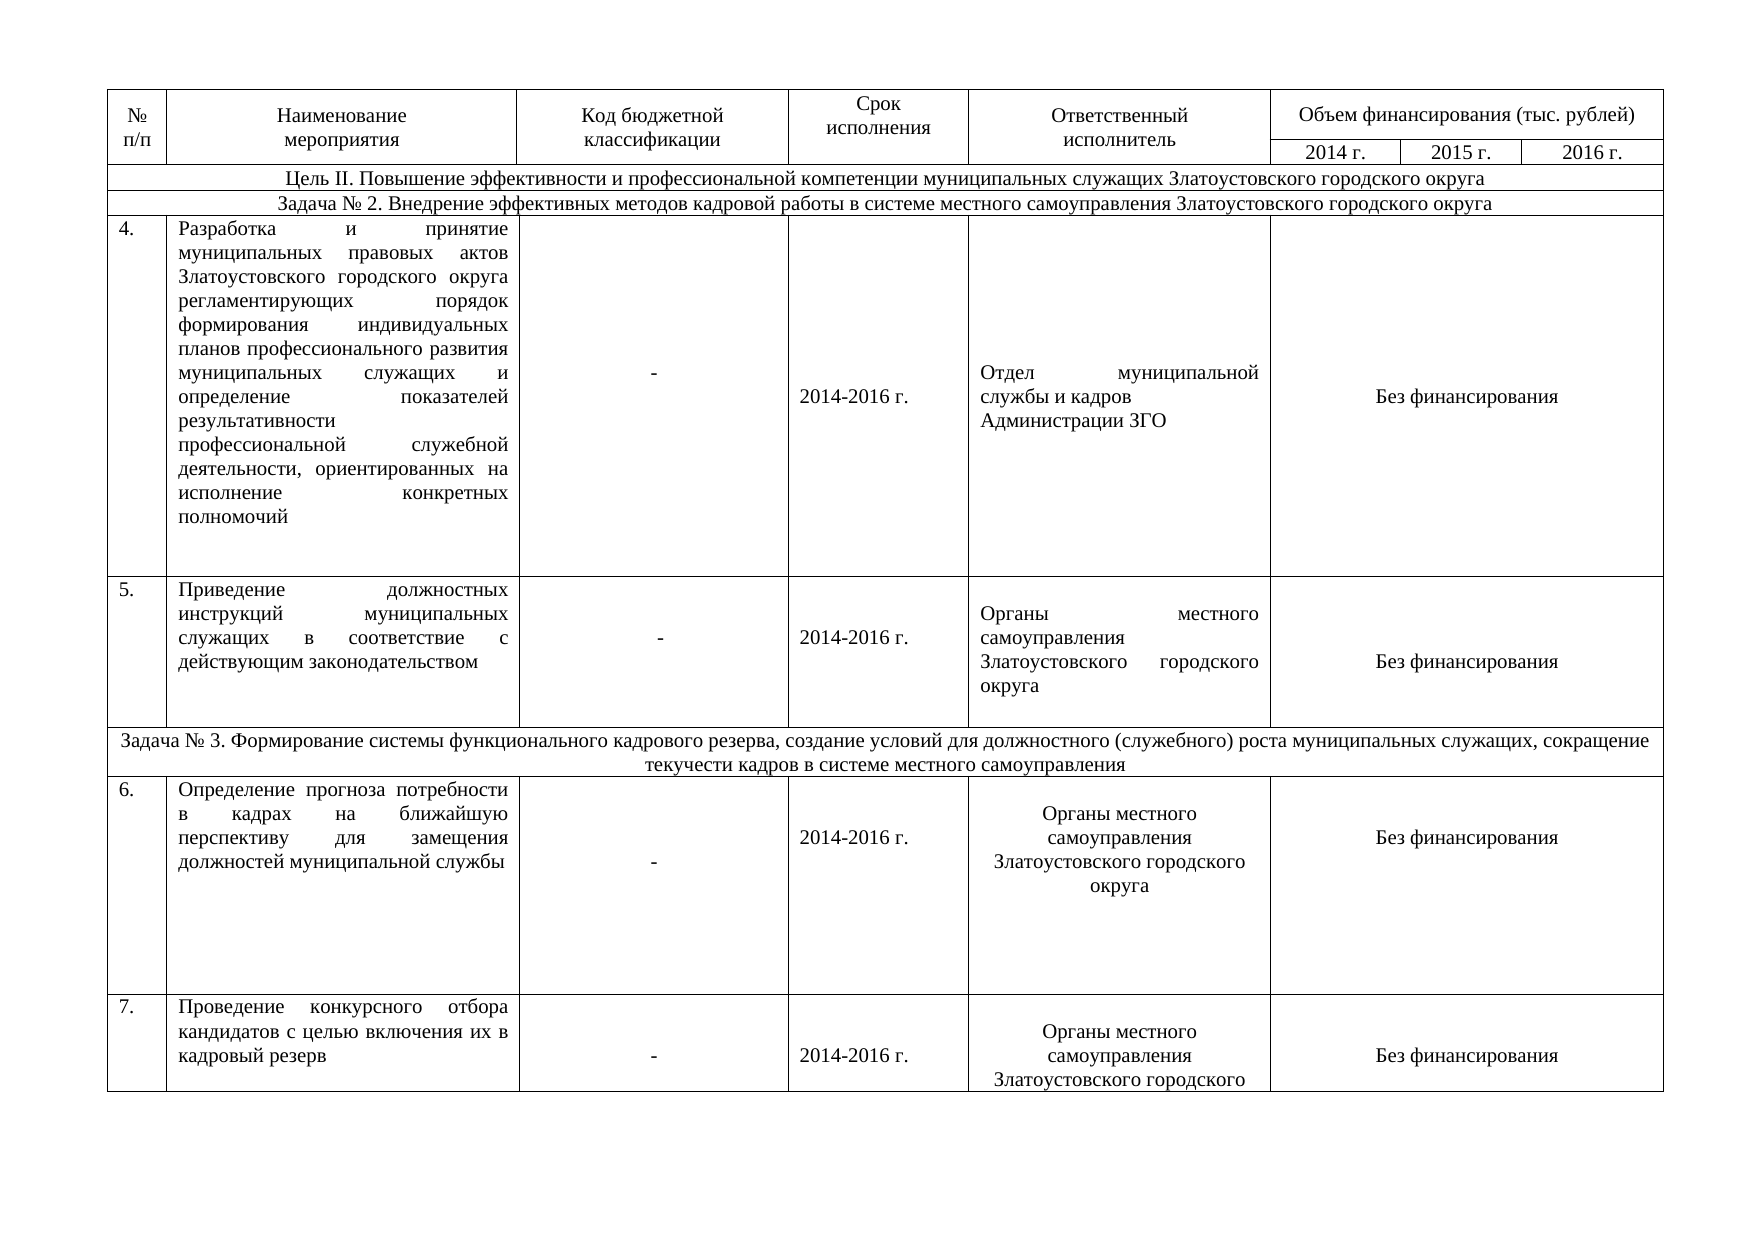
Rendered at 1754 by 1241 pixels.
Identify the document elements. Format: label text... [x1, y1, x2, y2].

table_cell 6. [108, 777, 166, 993]
table_cell 2014-2016 г. [789, 995, 968, 1091]
table_header Срок исполнения [789, 90, 968, 164]
table_cell - [520, 995, 788, 1091]
table_cell 2016 г. [1522, 140, 1663, 164]
table_cell - [520, 777, 788, 993]
table_cell Задача № 2. Внедрение эффективных методов кадровой работы в системе местного самоуправления Златоустовского городского округа [108, 191, 1663, 214]
table_cell 2014 г. [1271, 140, 1400, 164]
table_header Ответственный исполнитель [969, 90, 1270, 164]
table_cell Определение прогноза потребности в кадрах на ближайшую перспективу для замещения должностей муниципальной службы [167, 777, 519, 993]
table_cell Без финансирования [1271, 577, 1663, 727]
table_cell 2014-2016 г. [789, 216, 968, 576]
table_cell 5. [108, 577, 166, 727]
table_cell Задача № 3. Формирование системы функционального кадрового резерва, создание условий для должностного (служебного) роста муниципальных служащих, сокращение текучести кадров в системе местного самоуправления [108, 728, 1663, 776]
table_cell - [520, 216, 788, 576]
table_cell Органы местного самоуправления Златоустовского городского округа [969, 995, 1270, 1091]
table_header № п/п [108, 90, 166, 164]
table_cell Без финансирования [1271, 777, 1663, 993]
table_cell Без финансирования [1271, 995, 1663, 1091]
table_header Наименование мероприятия [167, 90, 516, 164]
table_header Код бюджетной классификации [517, 90, 788, 164]
table_cell 7. [108, 995, 166, 1091]
table_cell Проведение конкурсного отбора кандидатов с целью включения их в кадровый резерв [167, 995, 519, 1091]
table_cell Разработка и принятие муниципальных правовых актов Златоустовского городского округа регламентирующих порядок формирования индивидуальных планов профессионального развития муниципальных служащих и определение показателей результативности профессиональной служебной деятельности, ориентированных на исполнение конкретных полномочий [167, 216, 519, 576]
table_cell 4. [108, 216, 166, 576]
table_cell Органы местного самоуправления Златоустовского городского округа [969, 577, 1270, 727]
table_cell 2014-2016 г. [789, 777, 968, 993]
table_cell Органы местного самоуправления Златоустовского городского округа [969, 777, 1270, 993]
table_cell 2014-2016 г. [789, 577, 968, 727]
table_cell - [520, 577, 788, 727]
table_cell 2015 г. [1401, 140, 1521, 164]
table_cell Приведение должностных инструкций муниципальных служащих в соответствие с действующим законодательством [167, 577, 519, 727]
table_header Объем финансирования (тыс. рублей) [1271, 90, 1663, 139]
table_cell Без финансирования [1271, 216, 1663, 576]
table_cell Цель II. Повышение эффективности и профессиональной компетенции муниципальных служащих Златоустовского городского округа [108, 165, 1663, 189]
table_cell Отдел муниципальной службы и кадров Администрации ЗГО [969, 216, 1270, 576]
